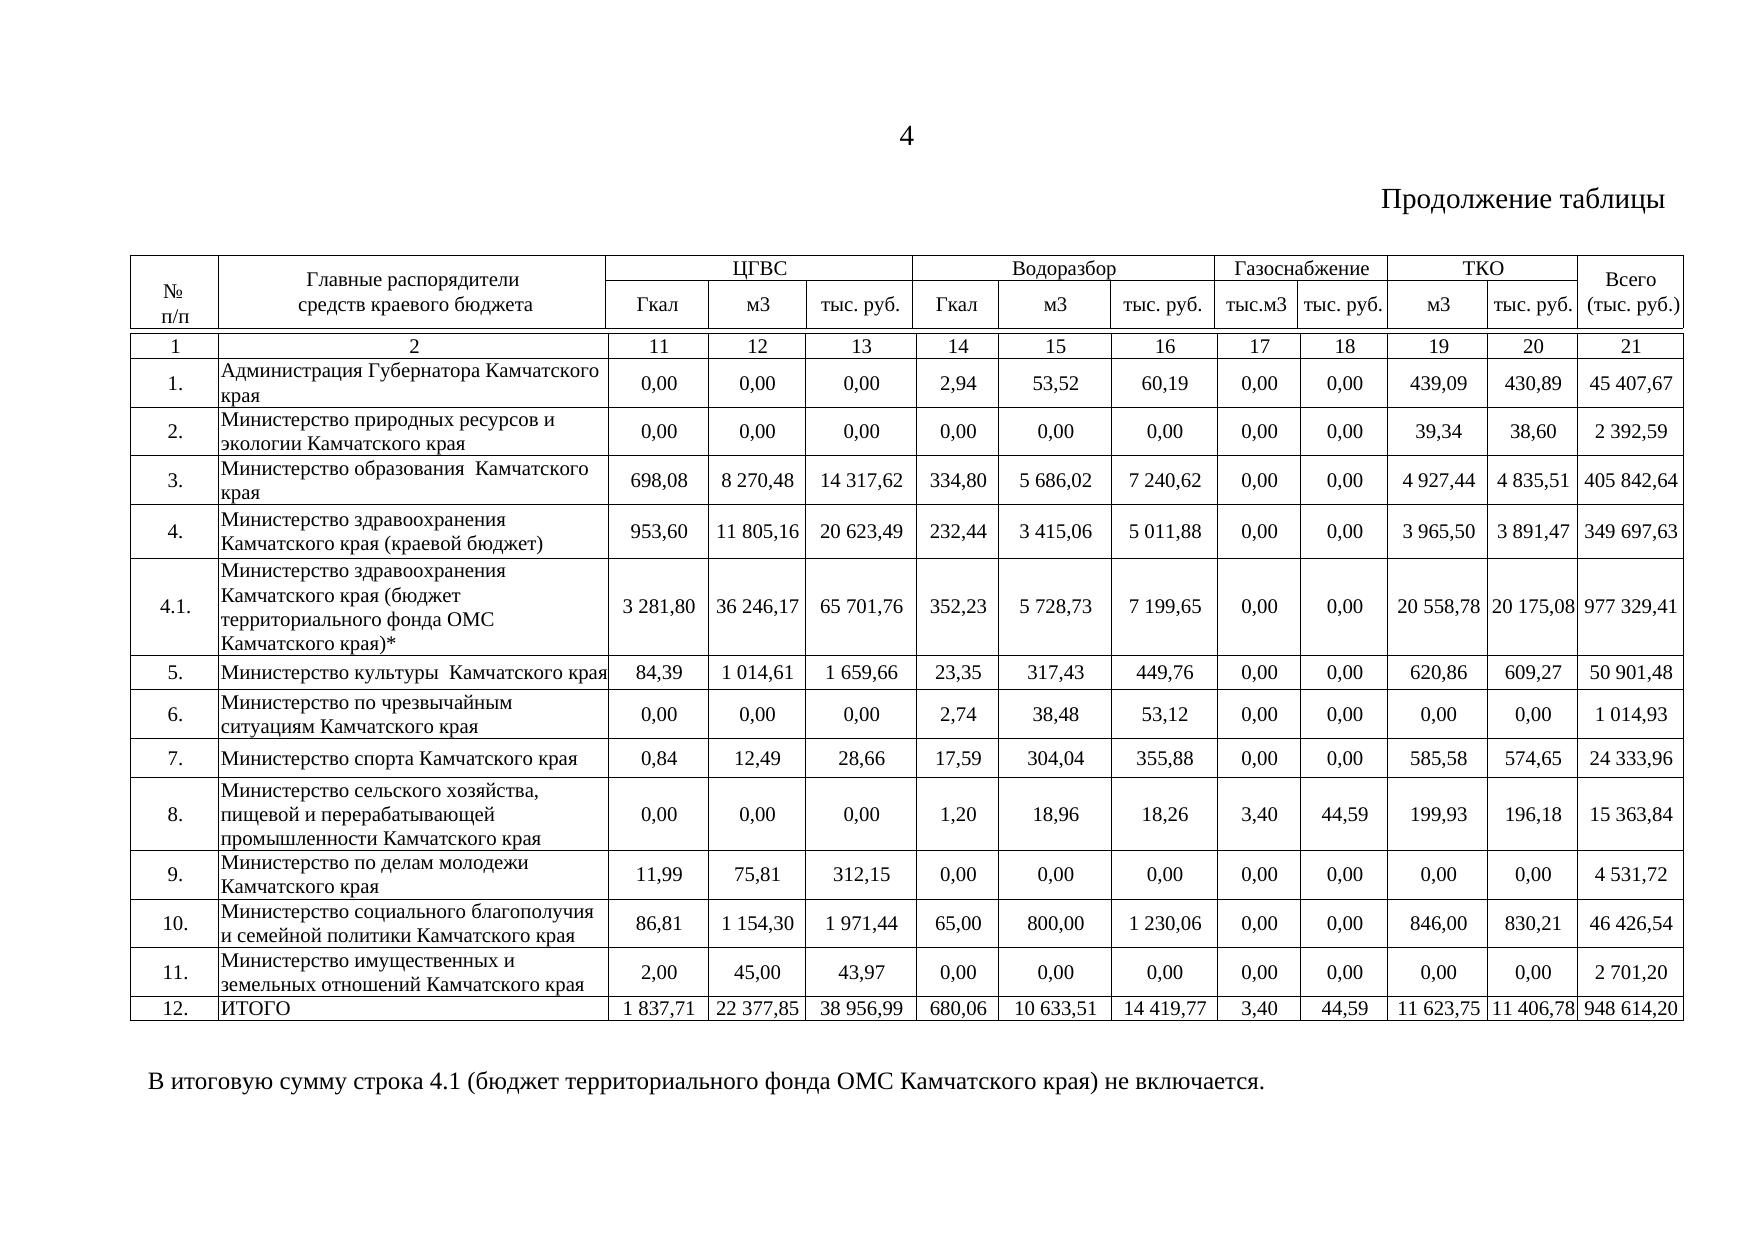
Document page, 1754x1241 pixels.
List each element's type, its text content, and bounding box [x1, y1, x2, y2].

table_cell 0,00 [1301, 690, 1387, 738]
table_cell 0,00 [917, 408, 998, 455]
table_cell ИТОГО [219, 997, 608, 1020]
table_cell 3 965,50 [1388, 505, 1487, 558]
table_cell 11 805,16 [709, 505, 805, 558]
table_cell 0,00 [1301, 505, 1387, 558]
table_cell 680,06 [917, 997, 998, 1020]
table_cell Министерство образования Камчатского края [219, 456, 608, 504]
table_cell 8 270,48 [709, 456, 805, 504]
table_cell 2 701,20 [1578, 948, 1683, 996]
table_cell 4. [131, 505, 218, 558]
table_cell тыс.м3 [1215, 281, 1297, 328]
table_header 11 [609, 334, 708, 358]
table_header № п/п [131, 256, 218, 328]
table_cell 3 891,47 [1488, 505, 1577, 558]
table_cell 20 175,08 [1488, 559, 1577, 655]
table_cell 14 419,77 [1112, 997, 1217, 1020]
table_cell 7 199,65 [1112, 559, 1217, 655]
table_cell 3. [131, 456, 218, 504]
table_cell тыс. руб. [1488, 281, 1577, 328]
table_cell 0,84 [609, 739, 708, 777]
table_cell 45,00 [709, 948, 805, 996]
table_header 17 [1218, 334, 1300, 358]
table_cell 0,00 [1218, 900, 1300, 947]
table_cell 65,00 [917, 900, 998, 947]
table_cell 977 329,41 [1578, 559, 1683, 655]
table_cell 20 558,78 [1388, 559, 1487, 655]
table_cell 405 842,64 [1578, 456, 1683, 504]
table_cell 0,00 [1218, 559, 1300, 655]
table_cell 0,00 [709, 690, 805, 738]
table_cell 75,81 [709, 851, 805, 898]
table_cell 12,49 [709, 739, 805, 777]
table_cell 11,99 [609, 851, 708, 898]
table_header 1 [131, 334, 218, 358]
table_cell 0,00 [1488, 690, 1577, 738]
table_cell 6. [131, 690, 218, 738]
table_cell 3,40 [1218, 778, 1300, 850]
table_cell 28,66 [806, 739, 916, 777]
table_header 16 [1112, 334, 1217, 358]
table_cell 12. [131, 997, 218, 1020]
table_cell Министерство природных ресурсов и экологии Камчатского края [219, 408, 608, 455]
table_cell Министерство имущественных и земельных отношений Камчатского края [219, 948, 608, 996]
table_header 2 [219, 334, 608, 358]
table_cell 38,60 [1488, 408, 1577, 455]
table_cell 0,00 [917, 851, 998, 898]
table_cell 0,00 [1218, 359, 1300, 407]
table_cell 1 154,30 [709, 900, 805, 947]
table_cell 14 317,62 [806, 456, 916, 504]
table_cell 439,09 [1388, 359, 1487, 407]
text Продолжение таблицы [148, 181, 1665, 215]
table_cell м3 [999, 281, 1110, 328]
table_cell 1 659,66 [806, 656, 916, 689]
table_header 18 [1301, 334, 1387, 358]
table_cell тыс. руб. [1298, 281, 1387, 328]
table_cell 2,94 [917, 359, 998, 407]
table_cell 0,00 [709, 778, 805, 850]
table_cell Гкал [606, 281, 708, 328]
table_cell 0,00 [1218, 656, 1300, 689]
table_cell Министерство по чрезвычайным ситуациям Камчатского края [219, 690, 608, 738]
table_header Главные распорядители средств краевого бюджета [219, 256, 605, 328]
table_cell 2,74 [917, 690, 998, 738]
table_cell 585,58 [1388, 739, 1487, 777]
table_cell 0,00 [1301, 948, 1387, 996]
table_cell 352,23 [917, 559, 998, 655]
table_cell 65 701,76 [806, 559, 916, 655]
table_cell 0,00 [1301, 559, 1387, 655]
table_cell 0,00 [1218, 739, 1300, 777]
table_cell 349 697,63 [1578, 505, 1683, 558]
table_cell 0,00 [1301, 739, 1387, 777]
table_cell 4 927,44 [1388, 456, 1487, 504]
table_cell 7 240,62 [1112, 456, 1217, 504]
table_cell 355,88 [1112, 739, 1217, 777]
table_cell 0,00 [1301, 456, 1387, 504]
table_cell 312,15 [806, 851, 916, 898]
table_cell Министерство здравоохранения Камчатского края (бюджет территориального фонда ОМС Камчатского края)* [219, 559, 608, 655]
table_cell 0,00 [1388, 690, 1487, 738]
table_cell 5 686,02 [999, 456, 1111, 504]
table_cell 317,43 [999, 656, 1111, 689]
table_header Водоразбор [913, 256, 1214, 279]
table_cell 1 971,44 [806, 900, 916, 947]
table_cell 3 281,80 [609, 559, 708, 655]
table_header 21 [1578, 334, 1683, 358]
table_header 14 [917, 334, 998, 358]
table_cell 4.1. [131, 559, 218, 655]
table_cell 10 633,51 [999, 997, 1111, 1020]
table_cell 0,00 [609, 690, 708, 738]
table_cell 430,89 [1488, 359, 1577, 407]
table_cell 60,19 [1112, 359, 1217, 407]
table_cell 0,00 [1218, 851, 1300, 898]
table_cell 84,39 [609, 656, 708, 689]
table_cell 1 014,93 [1578, 690, 1683, 738]
table_cell Министерство спорта Камчатского края [219, 739, 608, 777]
table_header 15 [999, 334, 1111, 358]
table_header 12 [709, 334, 805, 358]
table_cell 0,00 [609, 778, 708, 850]
table_cell тыс. руб. [1111, 281, 1214, 328]
table_cell 0,00 [806, 778, 916, 850]
table_cell 0,00 [1218, 948, 1300, 996]
table_cell 38,48 [999, 690, 1111, 738]
table_cell 0,00 [709, 408, 805, 455]
table_cell 46 426,54 [1578, 900, 1683, 947]
table_cell 44,59 [1301, 778, 1387, 850]
table_cell 2. [131, 408, 218, 455]
table_cell 4 531,72 [1578, 851, 1683, 898]
table_cell 0,00 [999, 948, 1111, 996]
table_cell Министерство культуры Камчатского края [219, 656, 608, 689]
table_cell 5 011,88 [1112, 505, 1217, 558]
table_cell 0,00 [609, 408, 708, 455]
table_cell 1,20 [917, 778, 998, 850]
table_cell 0,00 [1301, 359, 1387, 407]
table_cell 23,35 [917, 656, 998, 689]
text В итоговую сумму строка 4.1 (бюджет территориального фонда ОМС Камчатского края) не включается. [148, 1066, 1665, 1095]
table_cell 3,40 [1218, 997, 1300, 1020]
table_cell 199,93 [1388, 778, 1487, 850]
table_cell 0,00 [1301, 656, 1387, 689]
table_cell Администрация Губернатора Камчатского края [219, 359, 608, 407]
table_cell 0,00 [806, 408, 916, 455]
table_cell 574,65 [1488, 739, 1577, 777]
table_cell 0,00 [999, 851, 1111, 898]
table_cell 44,59 [1301, 997, 1387, 1020]
table_cell м3 [709, 281, 806, 328]
table_cell 17,59 [917, 739, 998, 777]
table_cell 5. [131, 656, 218, 689]
table_cell 1 837,71 [609, 997, 708, 1020]
table_cell 38 956,99 [806, 997, 916, 1020]
table_cell 1. [131, 359, 218, 407]
table_cell 196,18 [1488, 778, 1577, 850]
table_cell 86,81 [609, 900, 708, 947]
table_cell 11. [131, 948, 218, 996]
table_cell 0,00 [1301, 900, 1387, 947]
table_cell 2,00 [609, 948, 708, 996]
table_cell 0,00 [1218, 408, 1300, 455]
table_cell 53,12 [1112, 690, 1217, 738]
table_cell 36 246,17 [709, 559, 805, 655]
table_cell 22 377,85 [709, 997, 805, 1020]
table_cell 1 014,61 [709, 656, 805, 689]
table_cell 449,76 [1112, 656, 1217, 689]
table_cell 0,00 [1388, 948, 1487, 996]
table_cell 620,86 [1388, 656, 1487, 689]
table_cell 304,04 [999, 739, 1111, 777]
table_cell тыс. руб. [807, 281, 912, 328]
table_cell 4 835,51 [1488, 456, 1577, 504]
table_cell 0,00 [1218, 456, 1300, 504]
table_cell 698,08 [609, 456, 708, 504]
table_header ТКО [1388, 256, 1577, 279]
table_cell Министерство по делам молодежи Камчатского края [219, 851, 608, 898]
table_cell 11 623,75 [1388, 997, 1487, 1020]
table_cell Гкал [913, 281, 998, 328]
table_cell 2 392,59 [1578, 408, 1683, 455]
table_cell 948 614,20 [1578, 997, 1683, 1020]
table_cell 0,00 [1301, 851, 1387, 898]
table_cell 0,00 [1112, 948, 1217, 996]
table_cell 7. [131, 739, 218, 777]
table_cell 5 728,73 [999, 559, 1111, 655]
table_cell 0,00 [1301, 408, 1387, 455]
table_header 19 [1388, 334, 1487, 358]
table_cell 10. [131, 900, 218, 947]
table_header Всего (тыс. руб.) [1578, 256, 1683, 328]
table_cell 830,21 [1488, 900, 1577, 947]
table_header ЦГВС [606, 256, 912, 279]
table_cell Министерство социального благополучия и семейной политики Камчатского края [219, 900, 608, 947]
table_cell 50 901,48 [1578, 656, 1683, 689]
table_header 13 [806, 334, 916, 358]
table_cell 0,00 [1488, 948, 1577, 996]
table_cell Министерство здравоохранения Камчатского края (краевой бюджет) [219, 505, 608, 558]
table_cell 0,00 [1488, 851, 1577, 898]
table_cell 0,00 [1218, 690, 1300, 738]
table_cell 232,44 [917, 505, 998, 558]
table_cell 9. [131, 851, 218, 898]
table_cell 53,52 [999, 359, 1111, 407]
table_cell 609,27 [1488, 656, 1577, 689]
table_cell м3 [1388, 281, 1487, 328]
table_cell 953,60 [609, 505, 708, 558]
table_cell 846,00 [1388, 900, 1487, 947]
table_cell 24 333,96 [1578, 739, 1683, 777]
table_cell 0,00 [1112, 408, 1217, 455]
table_cell 0,00 [1112, 851, 1217, 898]
table_cell 18,26 [1112, 778, 1217, 850]
table_cell 0,00 [1218, 505, 1300, 558]
table_cell 3 415,06 [999, 505, 1111, 558]
table_header Газоснабжение [1215, 256, 1387, 279]
table_cell 15 363,84 [1578, 778, 1683, 850]
table_cell 39,34 [1388, 408, 1487, 455]
table_cell 0,00 [917, 948, 998, 996]
table_cell 0,00 [806, 690, 916, 738]
table_cell 0,00 [999, 408, 1111, 455]
table_cell 8. [131, 778, 218, 850]
table_cell 18,96 [999, 778, 1111, 850]
table_cell 45 407,67 [1578, 359, 1683, 407]
table_cell 0,00 [609, 359, 708, 407]
table_cell 20 623,49 [806, 505, 916, 558]
table_cell 0,00 [806, 359, 916, 407]
table_cell 11 406,78 [1488, 997, 1577, 1020]
table_cell 800,00 [999, 900, 1111, 947]
table_cell 43,97 [806, 948, 916, 996]
table_cell 0,00 [1388, 851, 1487, 898]
table_cell 1 230,06 [1112, 900, 1217, 947]
table_cell 0,00 [709, 359, 805, 407]
table_cell 334,80 [917, 456, 998, 504]
table_header 20 [1488, 334, 1577, 358]
table_cell Министерство сельского хозяйства, пищевой и перерабатывающей промышленности Камчатского края [219, 778, 608, 850]
